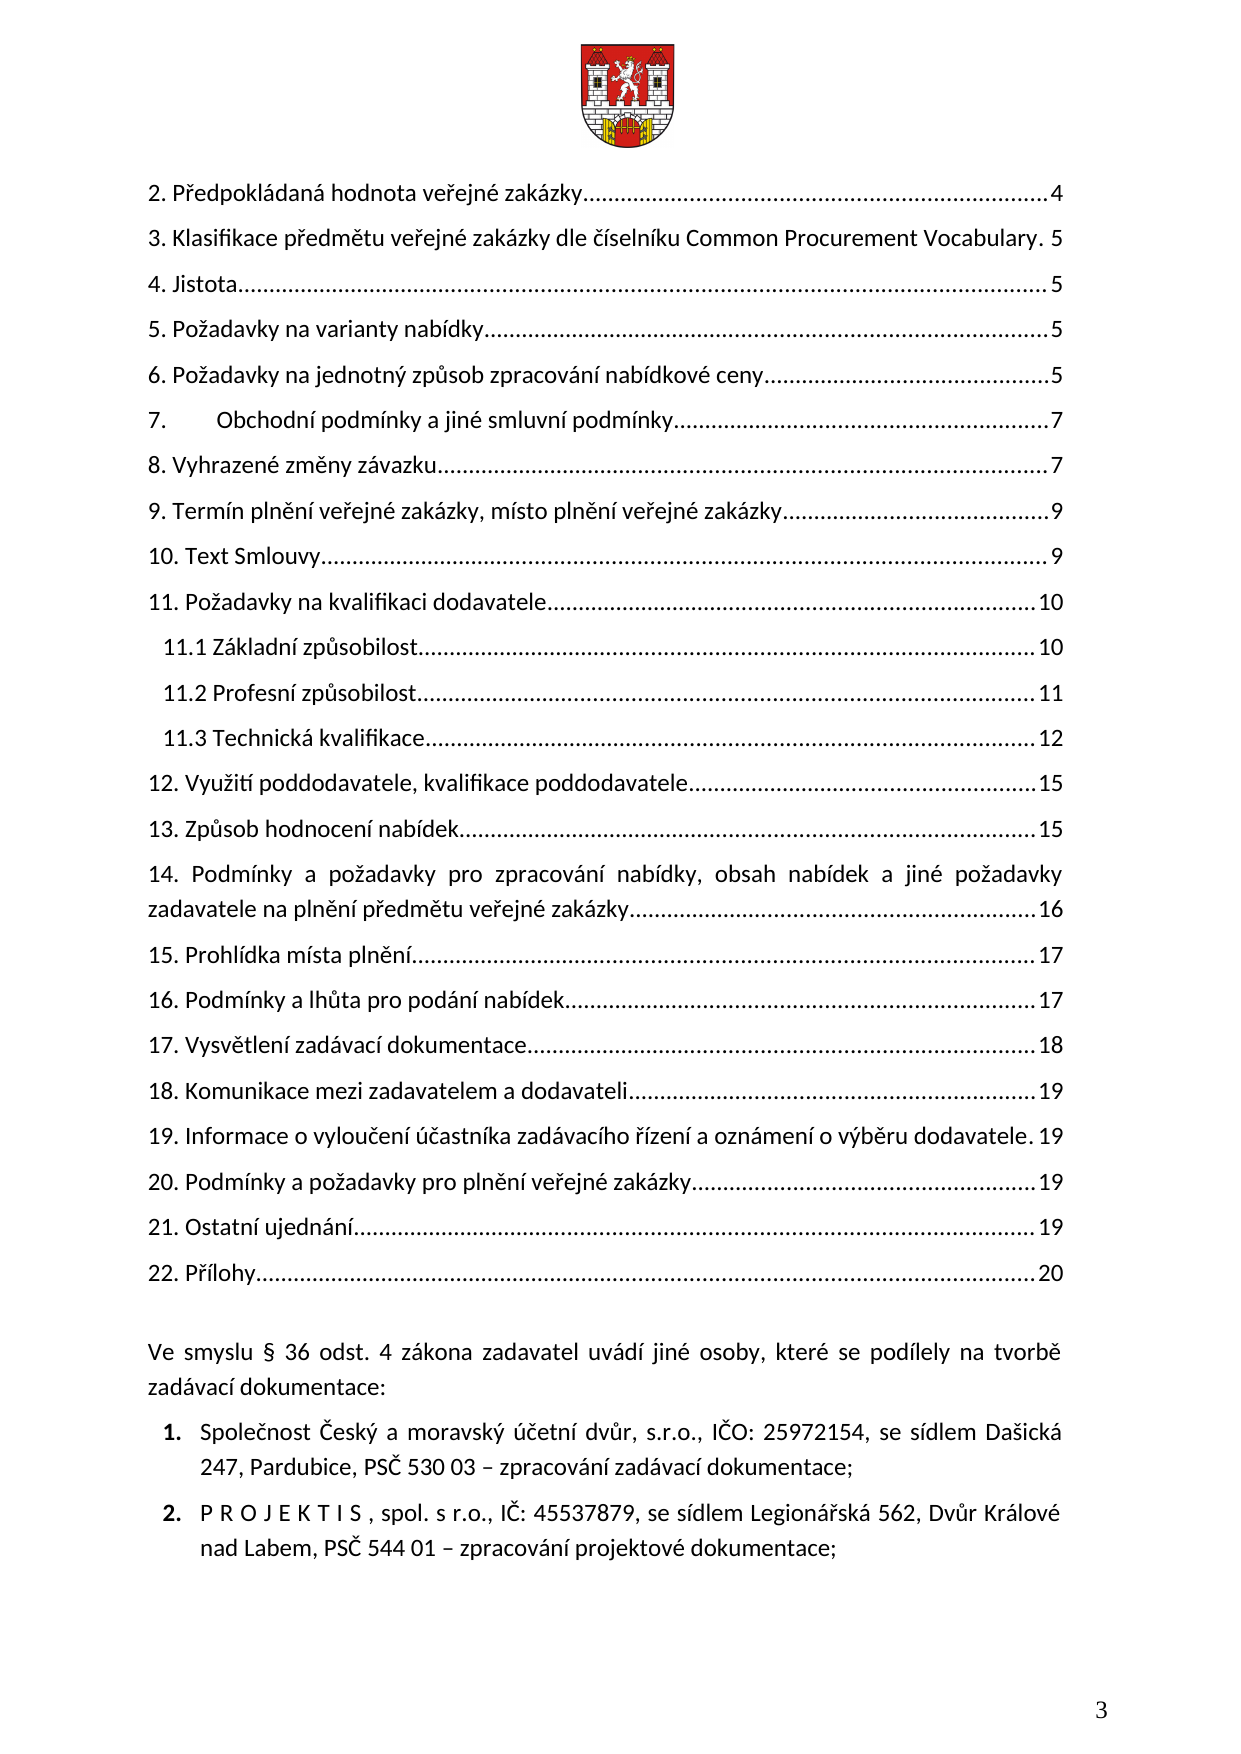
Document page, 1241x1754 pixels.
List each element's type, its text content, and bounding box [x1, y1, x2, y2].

picture [580, 44, 675, 148]
text 9. Termín plnění veřejné zakázky, místo plnění veřejné zakázky 9 [148, 495, 1063, 526]
text 3. Klasifikace předmětu veřejné zakázky dle číselníku Common Procurement Vocabulary 5 [148, 223, 1063, 253]
text 20. Podmínky a požadavky pro plnění veřejné zakázky 19 [148, 1166, 1063, 1196]
text 16. Podmínky a lhůta pro podání nabídek 17 [148, 984, 1063, 1015]
text 8. Vyhrazené změny závazku 7 [148, 450, 1063, 480]
text 7. Obchodní podmínky a jiné smluvní podmínky 7 [148, 404, 1063, 435]
text 13. Způsob hodnocení nabídek 15 [148, 813, 1063, 843]
text 11.2 Profesní způsobilost 11 [162, 677, 1063, 707]
text 11. Požadavky na kvalifikaci dodavatele 10 [148, 586, 1063, 616]
text 22. Přílohy 20 [148, 1257, 1063, 1287]
text 18. Komunikace mezi zadavatelem a dodavateli 19 [148, 1075, 1063, 1106]
list P R O J E K T I S , spol. s r.o., IČ: 45537879, se sídlem Legionářská 562, Dvůr Králové nad Labem, PSČ 544 01 – zpracování projektové dokumentace; [162, 1497, 1063, 1562]
text Ve smyslu § 36 odst. 4 zákona zadavatel uvádí jiné osoby, které se podílely na tvorbě zadávací dokumentace: [148, 1336, 1063, 1401]
text 2. Předpokládaná hodnota veřejné zakázky 4 [148, 177, 1063, 208]
text 6. Požadavky na jednotný způsob zpracování nabídkové ceny 5 [148, 359, 1063, 389]
text 12. Využití poddodavatele, kvalifikace poddodavatele 15 [148, 768, 1063, 798]
text 5. Požadavky na varianty nabídky 5 [148, 313, 1063, 344]
text 19. Informace o vyloučení účastníka zadávacího řízení a oznámení o výběru dodavatele 19 [148, 1121, 1063, 1151]
list Společnost Český a moravský účetní dvůr, s.r.o., IČO: 25972154, se sídlem Dašická 247, Pardubice, PSČ 530 03 – zpracování zadávací dokumentace; [162, 1416, 1063, 1482]
text 10. Text Smlouvy 9 [148, 541, 1063, 571]
text 17. Vysvětlení zadávací dokumentace 18 [148, 1030, 1063, 1060]
text 11.1 Základní způsobilost 10 [162, 631, 1063, 662]
text 15. Prohlídka místa plnění 17 [148, 939, 1063, 969]
text 21. Ostatní ujednání 19 [148, 1211, 1063, 1242]
text 14. Podmínky a požadavky pro zpracování nabídky, obsah nabídek a jiné požadavky zadavatele na plnění předmětu veřejné zakázky 16 [148, 858, 1063, 924]
text 4. Jistota 5 [148, 268, 1063, 298]
text 11.3 Technická kvalifikace 12 [162, 722, 1063, 753]
